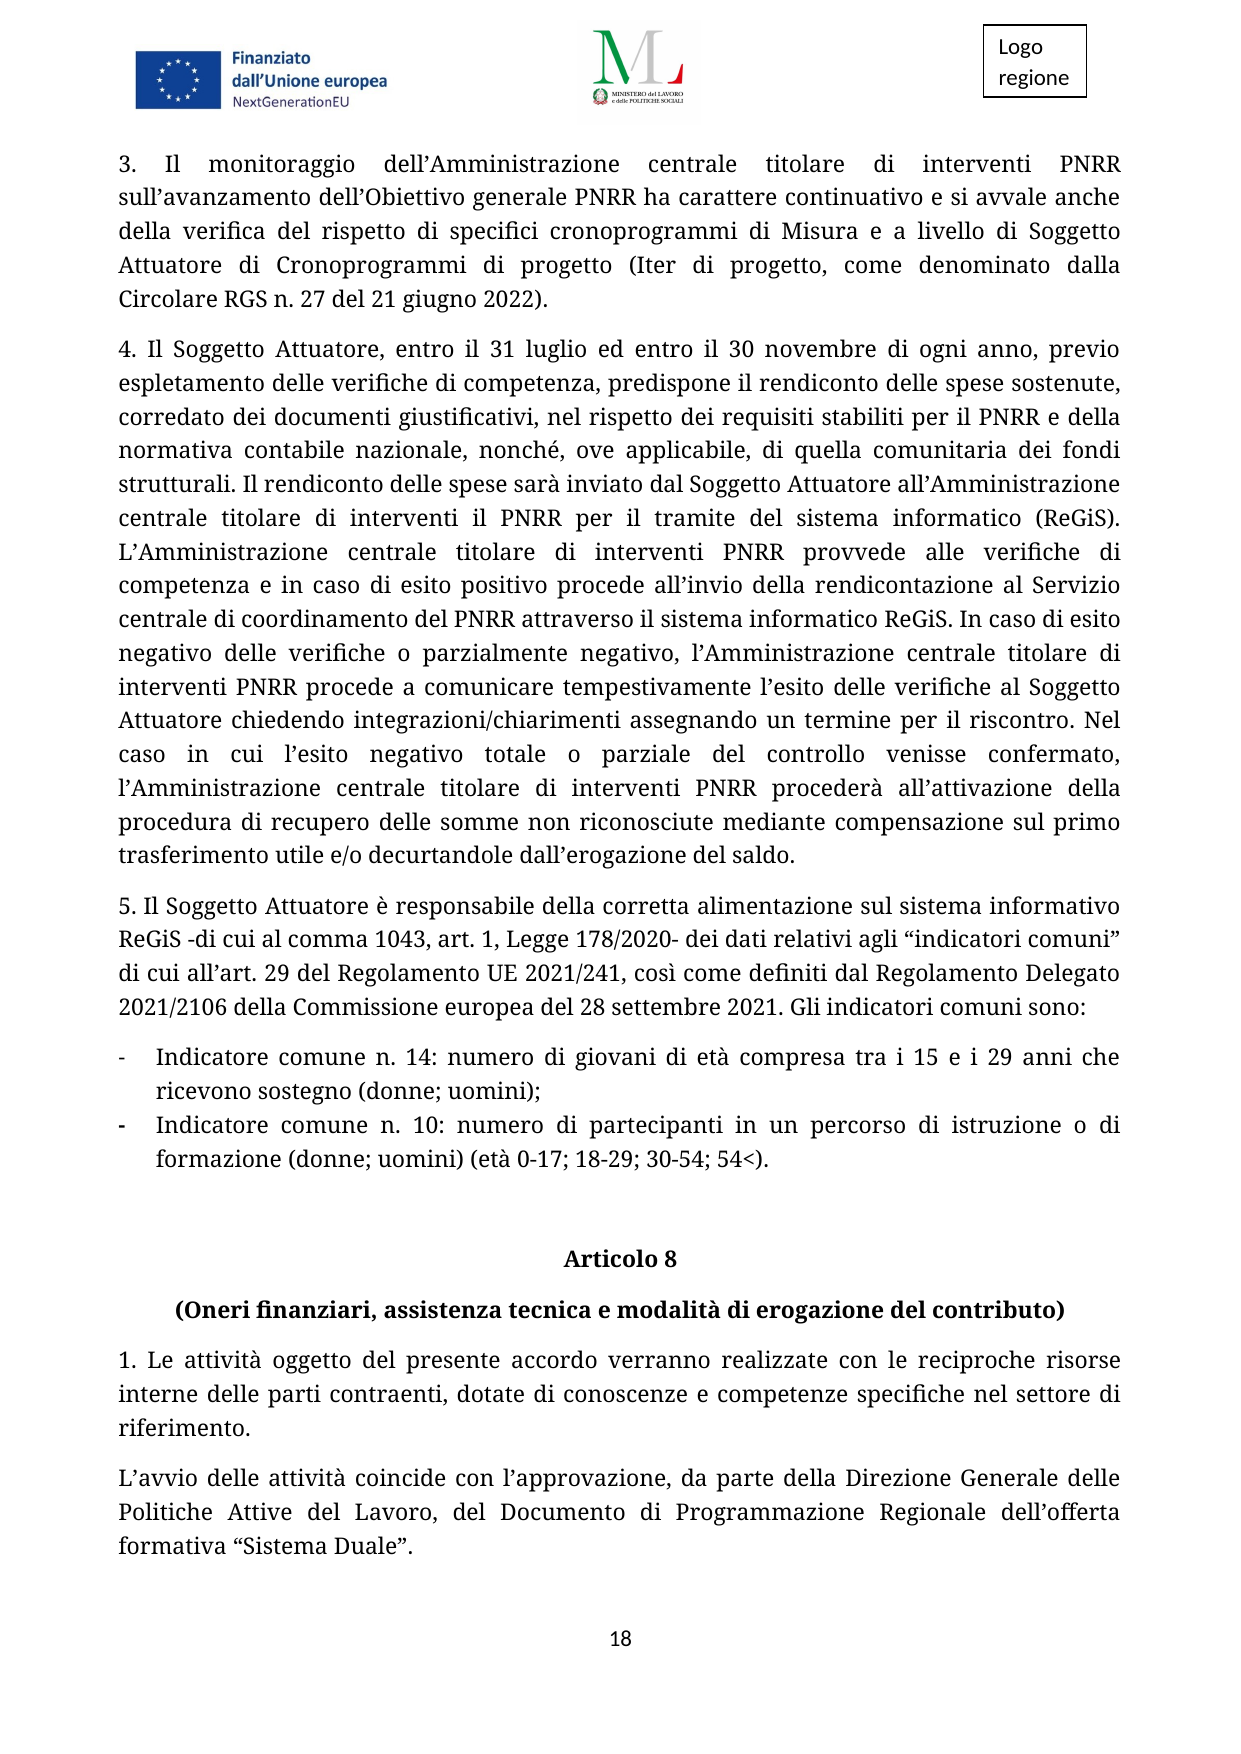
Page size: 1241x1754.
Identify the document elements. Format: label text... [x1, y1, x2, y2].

text Articolo 8 [118, 1243, 1122, 1275]
text L’avvio delle attività coincide con l’approvazione, da parte della Direzione Generale delle Politiche Attive del Lavoro, del Documento di Programmazione Regionale dell’offerta formativa “Sistema Duale”. [118, 1462, 1122, 1561]
text 5. Il Soggetto Attuatore è responsabile della corretta alimentazione sul sistema informativo ReGiS -di cui al comma 1043, art. 1, Legge 178/2020- dei dati relativi agli “indicatori comuni” di cui all’art. 29 del Regolamento UE 2021/241, così come definiti dal Regolamento Delegato 2021/2106 della Commissione europea del 28 settembre 2021. Gli indicatori comuni sono: [118, 890, 1122, 1022]
list Indicatore comune n. 14: numero di giovani di età compresa tra i 15 e i 29 anni che ricevono sostegno (donne; uomini); [118, 1041, 1122, 1106]
list Indicatore comune n. 10: numero di partecipanti in un percorso di istruzione o di formazione (donne; uomini) (età 0-17; 18-29; 30-54; 54<). [118, 1109, 1122, 1174]
text 4. Il Soggetto Attuatore, entro il 31 luglio ed entro il 30 novembre di ogni anno, previo espletamento delle verifiche di competenza, predispone il rendiconto delle spese sostenute, corredato dei documenti giustificativi, nel rispetto dei requisiti stabiliti per il PNRR e della normativa contabile nazionale, nonché, ove applicabile, di quella comunitaria dei fondi strutturali. Il rendiconto delle spese sarà inviato dal Soggetto Attuatore all’Amministrazione centrale titolare di interventi il PNRR per il tramite del sistema informatico (ReGiS). L’Amministrazione centrale titolare di interventi PNRR provvede alle verifiche di competenza e in caso di esito positivo procede all’invio della rendicontazione al Servizio centrale di coordinamento del PNRR attraverso il sistema informatico ReGiS. In caso di esito negativo delle verifiche o parzialmente negativo, l’Amministrazione centrale titolare di interventi PNRR procede a comunicare tempestivamente l’esito delle verifiche al Soggetto Attuatore chiedendo integrazioni/chiarimenti assegnando un termine per il riscontro. Nel caso in cui l’esito negativo totale o parziale del controllo venisse confermato, l’Amministrazione centrale titolare di interventi PNRR procederà all’attivazione della procedura di recupero delle somme non riconosciute mediante compensazione sul primo trasferimento utile e/o decurtandole dall’erogazione del saldo. [118, 333, 1122, 871]
text (Oneri finanziari, assistenza tecnica e modalità di erogazione del contributo) [118, 1294, 1122, 1325]
picture [577, 20, 702, 125]
text 1. Le attività oggetto del presente accordo verranno realizzate con le reciproche risorse interne delle parti contraenti, dotate di conoscenze e competenze specifiche nel settore di riferimento. [118, 1344, 1122, 1443]
text 3. Il monitoraggio dell’Amministrazione centrale titolare di interventi PNRR sull’avanzamento dell’Obiettivo generale PNRR ha carattere continuativo e si avvale anche della verifica del rispetto di specifici cronoprogrammi di Misura e a livello di Soggetto Attuatore di Cronoprogrammi di progetto (Iter di progetto, come denominato dalla Circolare RGS n. 27 del 21 giugno 2022). [118, 148, 1122, 314]
picture [134, 44, 394, 111]
